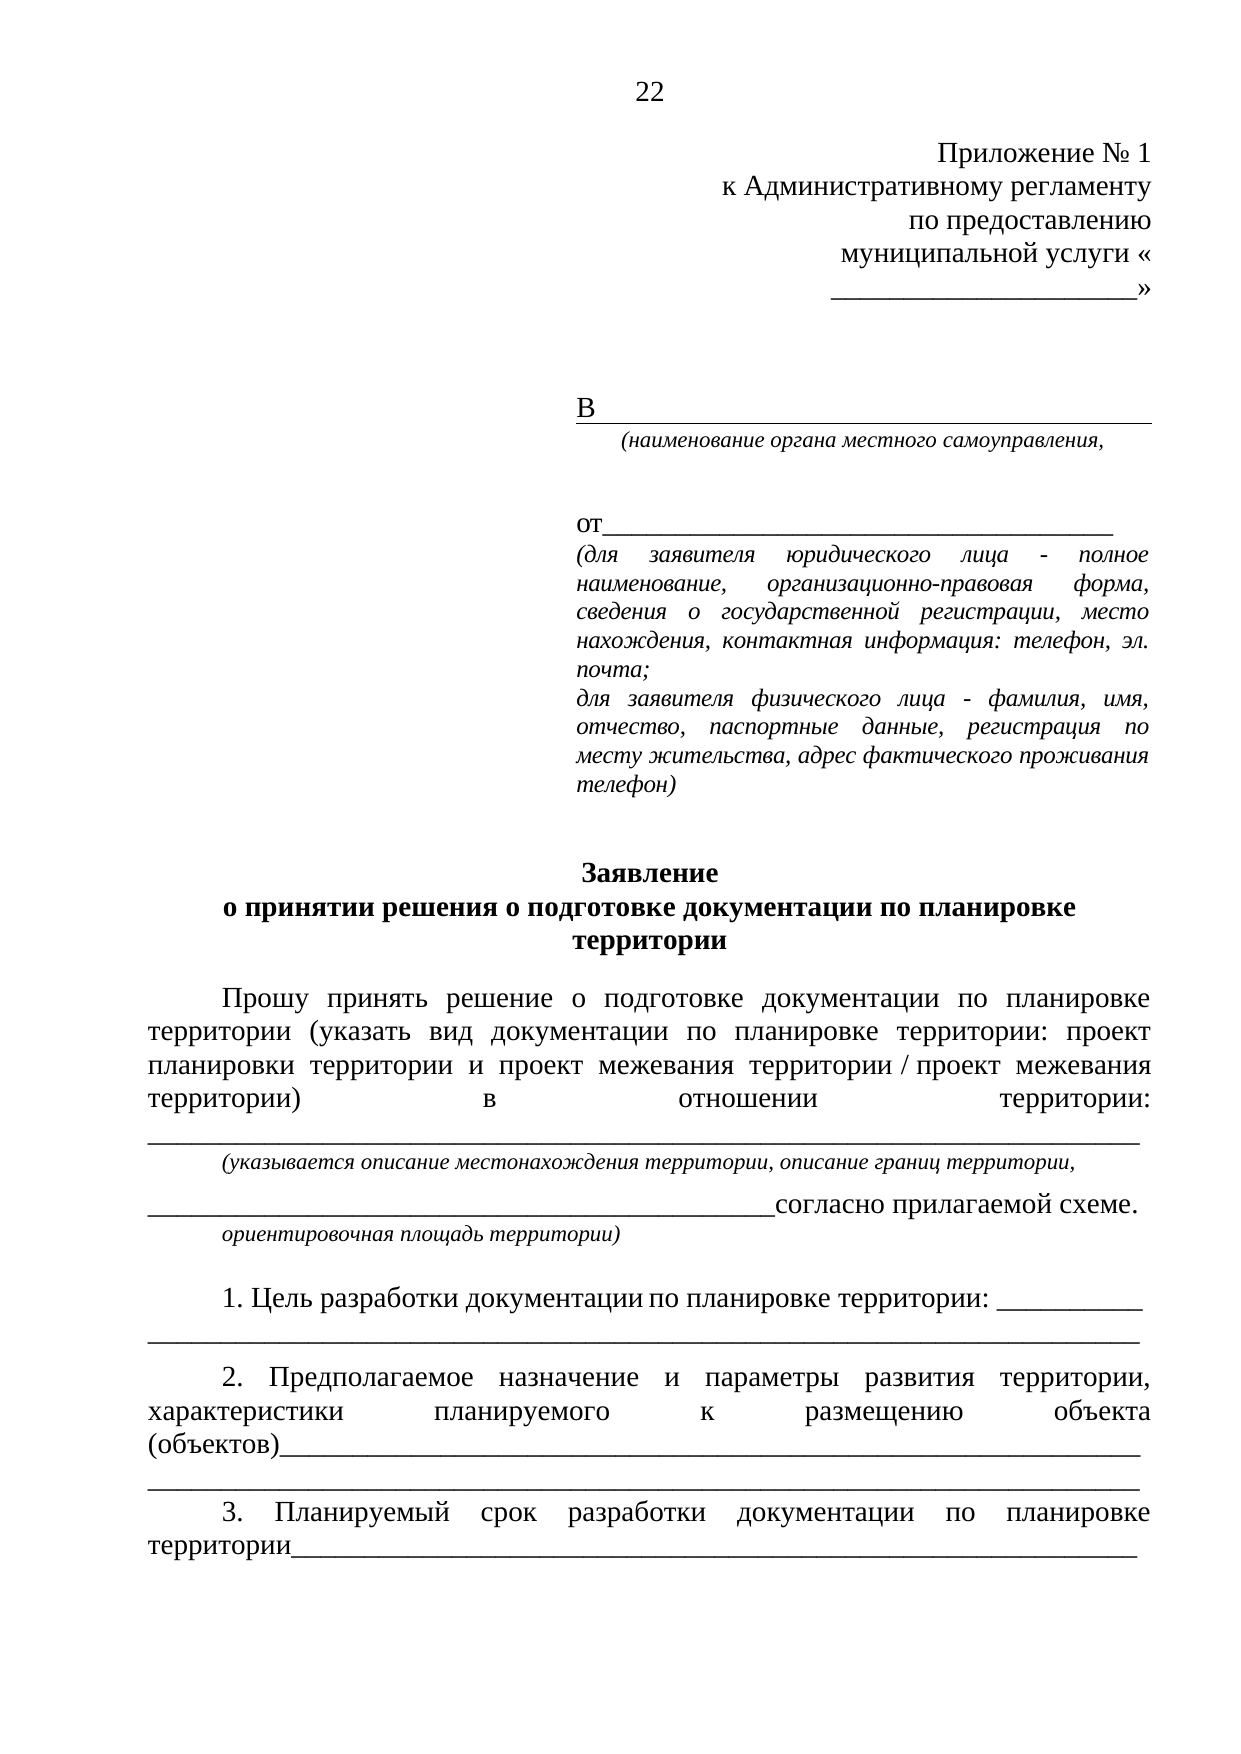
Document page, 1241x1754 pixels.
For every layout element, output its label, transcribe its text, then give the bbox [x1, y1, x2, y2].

text 1. Цель разработки документации по планировке территории: __________ [148, 1280, 1152, 1313]
text (для заявителя юридического лица - полное наименование, организационно-правовая форма, сведения о государственной регистрации, место нахождения, контактная информация: телефон, эл. почта; [576, 539, 1152, 683]
text ___________________________________________согласно прилагаемой схеме. [148, 1187, 1152, 1220]
text ____________________________________________________________________ [148, 1313, 1152, 1347]
text о принятии решения о подготовке документации по планировке территории [148, 889, 1152, 956]
text для заявителя физического лица - фамилия, имя, отчество, паспортные данные, регистрация по месту жительства, адрес фактического проживания телефон) [576, 683, 1152, 798]
text Прошу принять решение о подготовке документации по планировке территории (указать вид документации по планировке территории: проект планировки территории и проект межевания территории / проект межевания территории) в отношении территории: ____________________________________________________________________ [148, 980, 1152, 1148]
text к Административному регламенту по предоставлению муниципальной услуги « _____________________» [709, 169, 1152, 303]
text 2. Предполагаемое назначение и параметры развития территории, характеристики планируемого к размещению объекта (объектов)___________________________________________________________ [148, 1359, 1152, 1460]
text Заявление [148, 855, 1152, 889]
text ориентировочная площадь территории) [148, 1220, 1152, 1246]
text В [576, 390, 1152, 423]
text (наименование органа местного самоуправления, [576, 424, 1152, 453]
text от___________________________________ [576, 505, 1152, 539]
text Приложение № 1 [709, 135, 1152, 169]
text ____________________________________________________________________ [148, 1460, 1152, 1494]
text 3. Планируемый срок разработки документации по планировке территории__________________________________________________________ [148, 1494, 1152, 1561]
text (указывается описание местонахождения территории, описание границ территории, [148, 1148, 1152, 1174]
